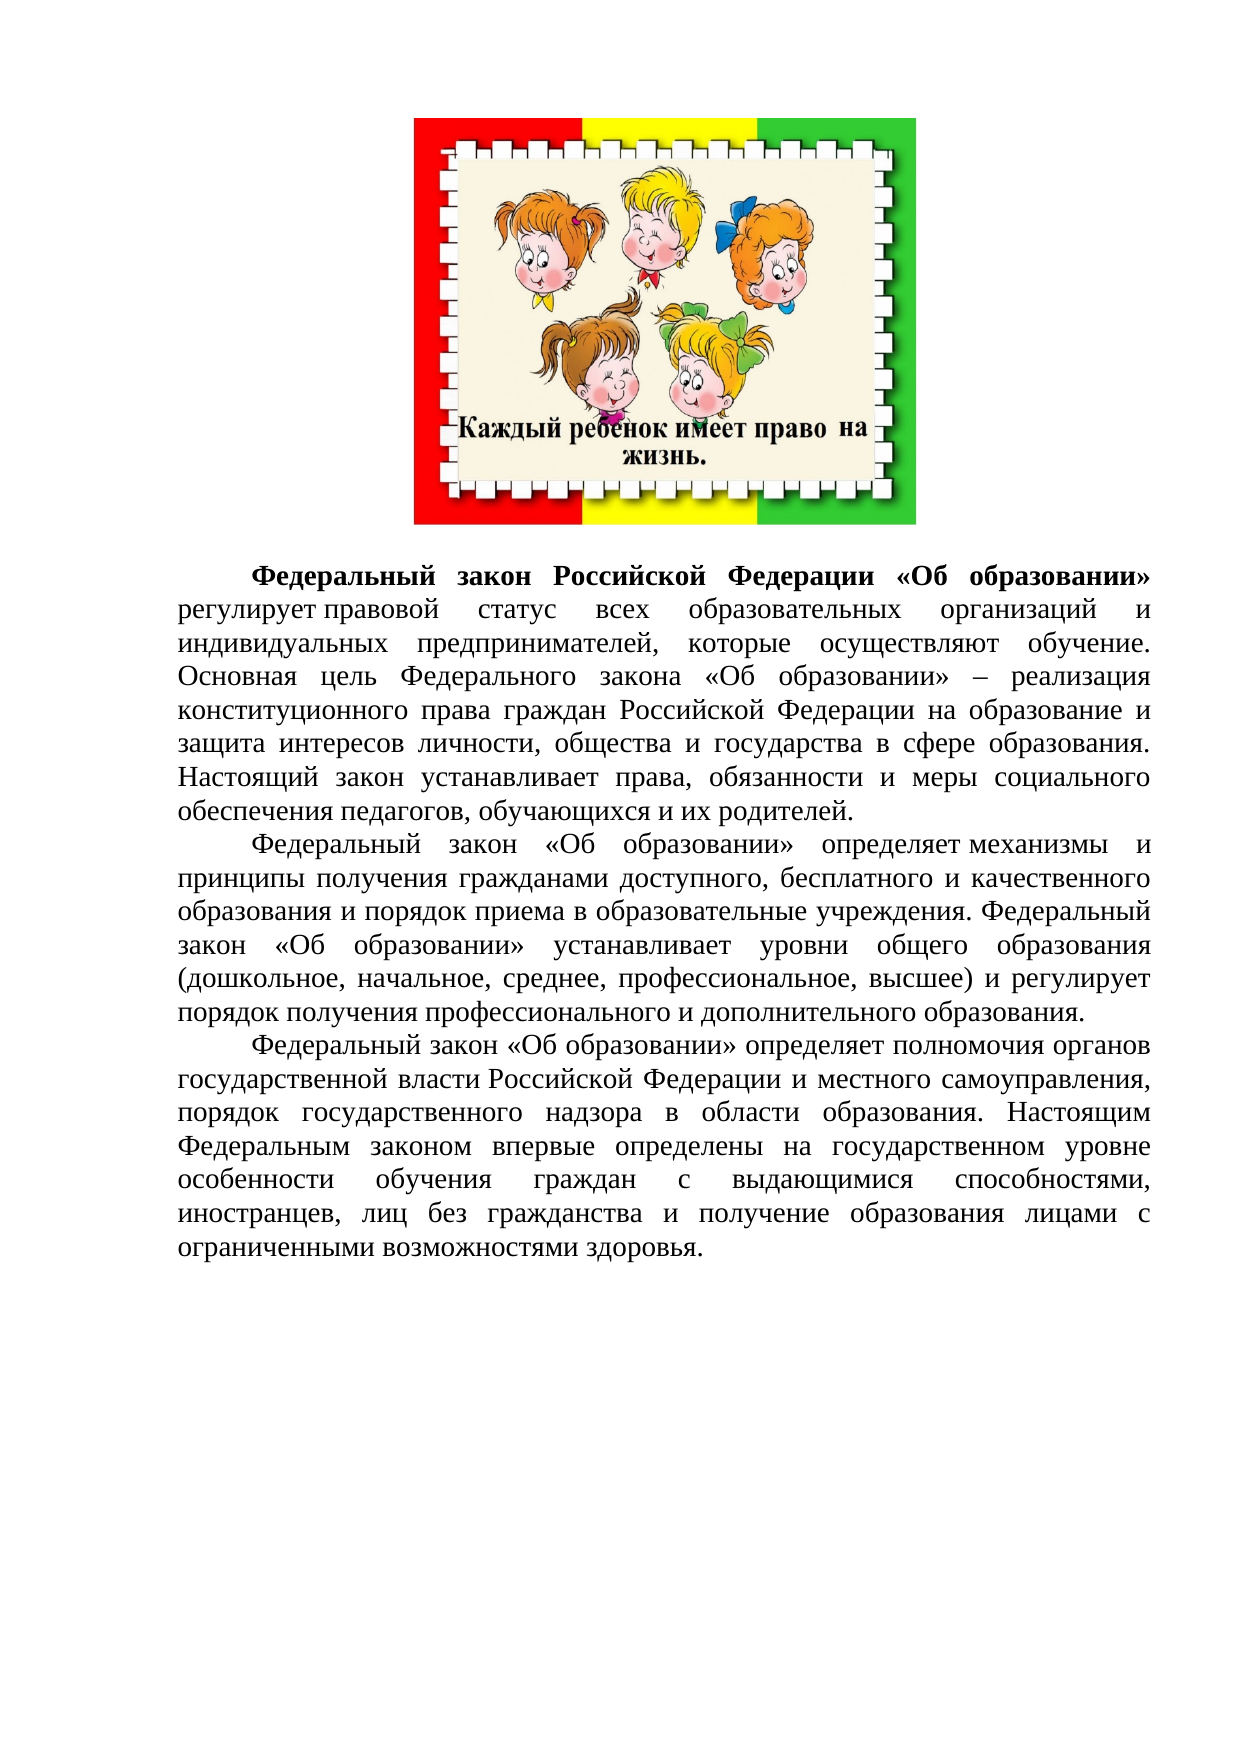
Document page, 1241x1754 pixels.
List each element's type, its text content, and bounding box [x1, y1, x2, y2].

picture [349, 118, 980, 525]
text Федеральный закон Российской Федерации «Об образовании» регулирует правовой статус всех образовательных организаций и индивидуальных предпринимателей, которые осуществляют обучение. Основная цель Федерального закона «Об образовании» – реализация конституционного права граждан Российской Федерации на образование и защита интересов личности, общества и государства в сфере образования. Настоящий закон устанавливает права, обязанности и меры социального обеспечения педагогов, обучающихся и их родителей. [177, 558, 1152, 826]
text Федеральный закон «Об образовании» определяет механизмы и принципы получения гражданами доступного, бесплатного и качественного образования и порядок приема в образовательные учреждения. Федеральный закон «Об образовании» устанавливает уровни общего образования (дошкольное, начальное, среднее, профессиональное, высшее) и регулирует порядок получения профессионального и дополнительного образования. [177, 826, 1152, 1027]
text Федеральный закон «Об образовании» определяет полномочия органов государственной власти Российской Федерации и местного самоуправления, порядок государственного надзора в области образования. Настоящим Федеральным законом впервые определены на государственном уровне особенности обучения граждан с выдающимися способностями, иностранцев, лиц без гражданства и получение образования лицами с ограниченными возможностями здоровья. [177, 1027, 1152, 1262]
